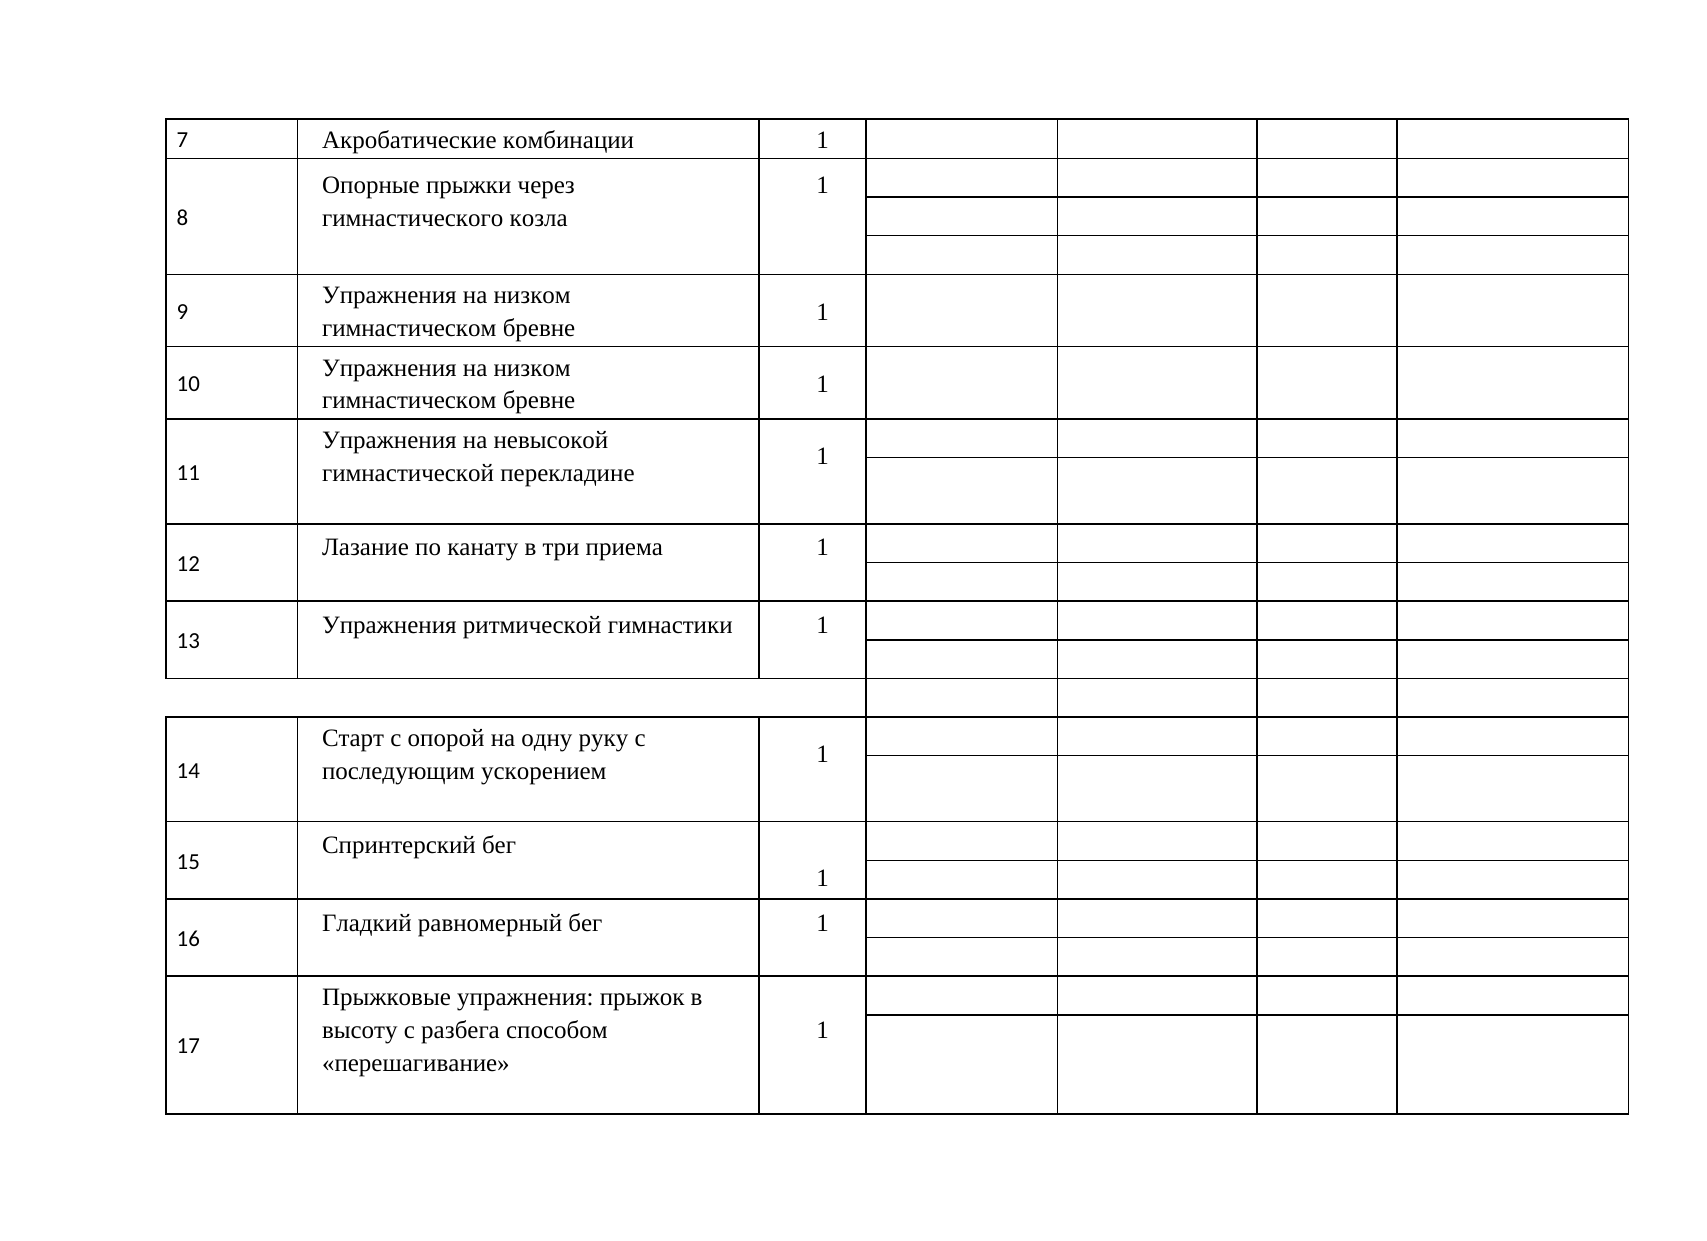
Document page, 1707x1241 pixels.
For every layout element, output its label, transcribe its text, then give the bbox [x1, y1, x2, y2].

table_cell Лазание по канату в три приема [298, 525, 758, 600]
table_cell [1258, 861, 1396, 898]
table_cell Упражнения на невысокой гимнастической перекладине [298, 420, 758, 523]
table_cell [1398, 756, 1628, 821]
table_cell [867, 641, 1057, 677]
table_cell 11 [167, 420, 297, 523]
table_cell [1258, 120, 1396, 157]
table_cell [1258, 420, 1396, 457]
table_cell 15 [167, 822, 297, 898]
table_cell [867, 679, 1057, 716]
table_cell 1 [760, 822, 865, 898]
table_cell [867, 236, 1057, 273]
table_cell Опорные прыжки через гимнастического козла [298, 159, 758, 273]
table_cell 1 [760, 275, 865, 346]
table_cell [1398, 641, 1628, 677]
table_cell [1258, 977, 1396, 1014]
table_cell [867, 420, 1057, 457]
table_cell Упражнения на низком гимнастическом бревне [298, 275, 758, 346]
table_cell 9 [167, 275, 297, 346]
table_cell [867, 900, 1057, 937]
table_cell [1258, 756, 1396, 821]
table_cell Прыжковые упражнения: прыжок в высоту с разбега способом «перешагивание» [298, 977, 758, 1113]
table_cell [1058, 756, 1256, 821]
table_cell [1258, 347, 1396, 418]
table_cell [867, 159, 1057, 196]
table_cell Упражнения ритмической гимнастики [298, 602, 758, 677]
table_cell [1398, 347, 1628, 418]
table_cell [1258, 198, 1396, 235]
table_cell [1398, 679, 1628, 716]
table_cell [1058, 679, 1256, 716]
table_cell [1258, 679, 1396, 716]
table_cell [1058, 938, 1256, 975]
table_cell [867, 525, 1057, 562]
table_cell 1 [760, 900, 865, 975]
table_cell [867, 822, 1057, 859]
table_cell [867, 120, 1057, 157]
table_cell [1058, 602, 1256, 639]
table_cell 1 [760, 602, 865, 677]
table_cell [1398, 900, 1628, 937]
table_cell 1 [760, 525, 865, 600]
table_cell [867, 756, 1057, 821]
table_cell [1398, 420, 1628, 457]
table_cell [1258, 718, 1396, 755]
table_cell [1398, 563, 1628, 600]
table_cell [1058, 861, 1256, 898]
table_cell [1258, 602, 1396, 639]
table_cell [1398, 822, 1628, 859]
table_cell [1258, 1016, 1396, 1113]
table_cell [1258, 159, 1396, 196]
table_cell [867, 275, 1057, 346]
table_cell 1 [760, 159, 865, 273]
table_cell [1058, 198, 1256, 235]
table_cell 1 [760, 120, 865, 157]
table_cell [1398, 236, 1628, 273]
table_cell [1058, 977, 1256, 1014]
table_cell [1398, 120, 1628, 157]
table_cell 16 [167, 900, 297, 975]
table_cell 1 [760, 718, 865, 821]
table_cell Старт с опорой на одну руку с последующим ускорением [298, 718, 758, 821]
table_cell [867, 602, 1057, 639]
table_cell [867, 1016, 1057, 1113]
table_cell [1058, 275, 1256, 346]
table_cell [1258, 900, 1396, 937]
table_cell [1058, 900, 1256, 937]
table_cell [1398, 938, 1628, 975]
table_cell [298, 120, 758, 157]
table_cell [867, 718, 1057, 755]
table_cell [1398, 1016, 1628, 1113]
table_cell [1258, 938, 1396, 975]
table_cell [1398, 718, 1628, 755]
table_cell 10 [167, 347, 297, 418]
table_cell 1 [760, 347, 865, 418]
table_cell [867, 977, 1057, 1014]
table_cell 8 [167, 159, 297, 273]
table_cell [1398, 458, 1628, 523]
table_cell Гладкий равномерный бег [298, 900, 758, 975]
table_cell [1058, 641, 1256, 677]
table_cell [1398, 275, 1628, 346]
table_cell [1398, 602, 1628, 639]
table_cell [1398, 861, 1628, 898]
table_cell [867, 347, 1057, 418]
table_cell [1258, 822, 1396, 859]
table_cell [867, 861, 1057, 898]
table_cell 1 [760, 977, 865, 1113]
table_cell 1 [760, 420, 865, 523]
table_cell [1258, 641, 1396, 677]
table_cell [1258, 236, 1396, 273]
table_cell [867, 198, 1057, 235]
table_cell [1058, 1016, 1256, 1113]
table_cell 14 [167, 718, 297, 821]
table_cell Упражнения на низком гимнастическом бревне [298, 347, 758, 418]
table_cell [1258, 563, 1396, 600]
table_cell [1258, 458, 1396, 523]
table_cell [1058, 120, 1256, 157]
table_cell [1258, 525, 1396, 562]
table_cell 12 [167, 525, 297, 600]
table_cell [1058, 822, 1256, 859]
table_cell [867, 458, 1057, 523]
table_cell [1058, 159, 1256, 196]
table_cell 17 [167, 977, 297, 1113]
table_cell [1258, 275, 1396, 346]
table_cell [1058, 458, 1256, 523]
table_cell 7 [167, 120, 297, 157]
table_cell [1398, 159, 1628, 196]
table_cell [1398, 977, 1628, 1014]
table_cell [1058, 718, 1256, 755]
table_cell Спринтерский бег [298, 822, 758, 898]
table_cell [1058, 525, 1256, 562]
table_cell [1058, 563, 1256, 600]
table_cell [867, 563, 1057, 600]
table_cell [867, 938, 1057, 975]
table_cell [1058, 347, 1256, 418]
table_cell 13 [167, 602, 297, 677]
table_cell [1058, 236, 1256, 273]
table_cell [1398, 525, 1628, 562]
table_cell [1398, 198, 1628, 235]
table_cell [1058, 420, 1256, 457]
